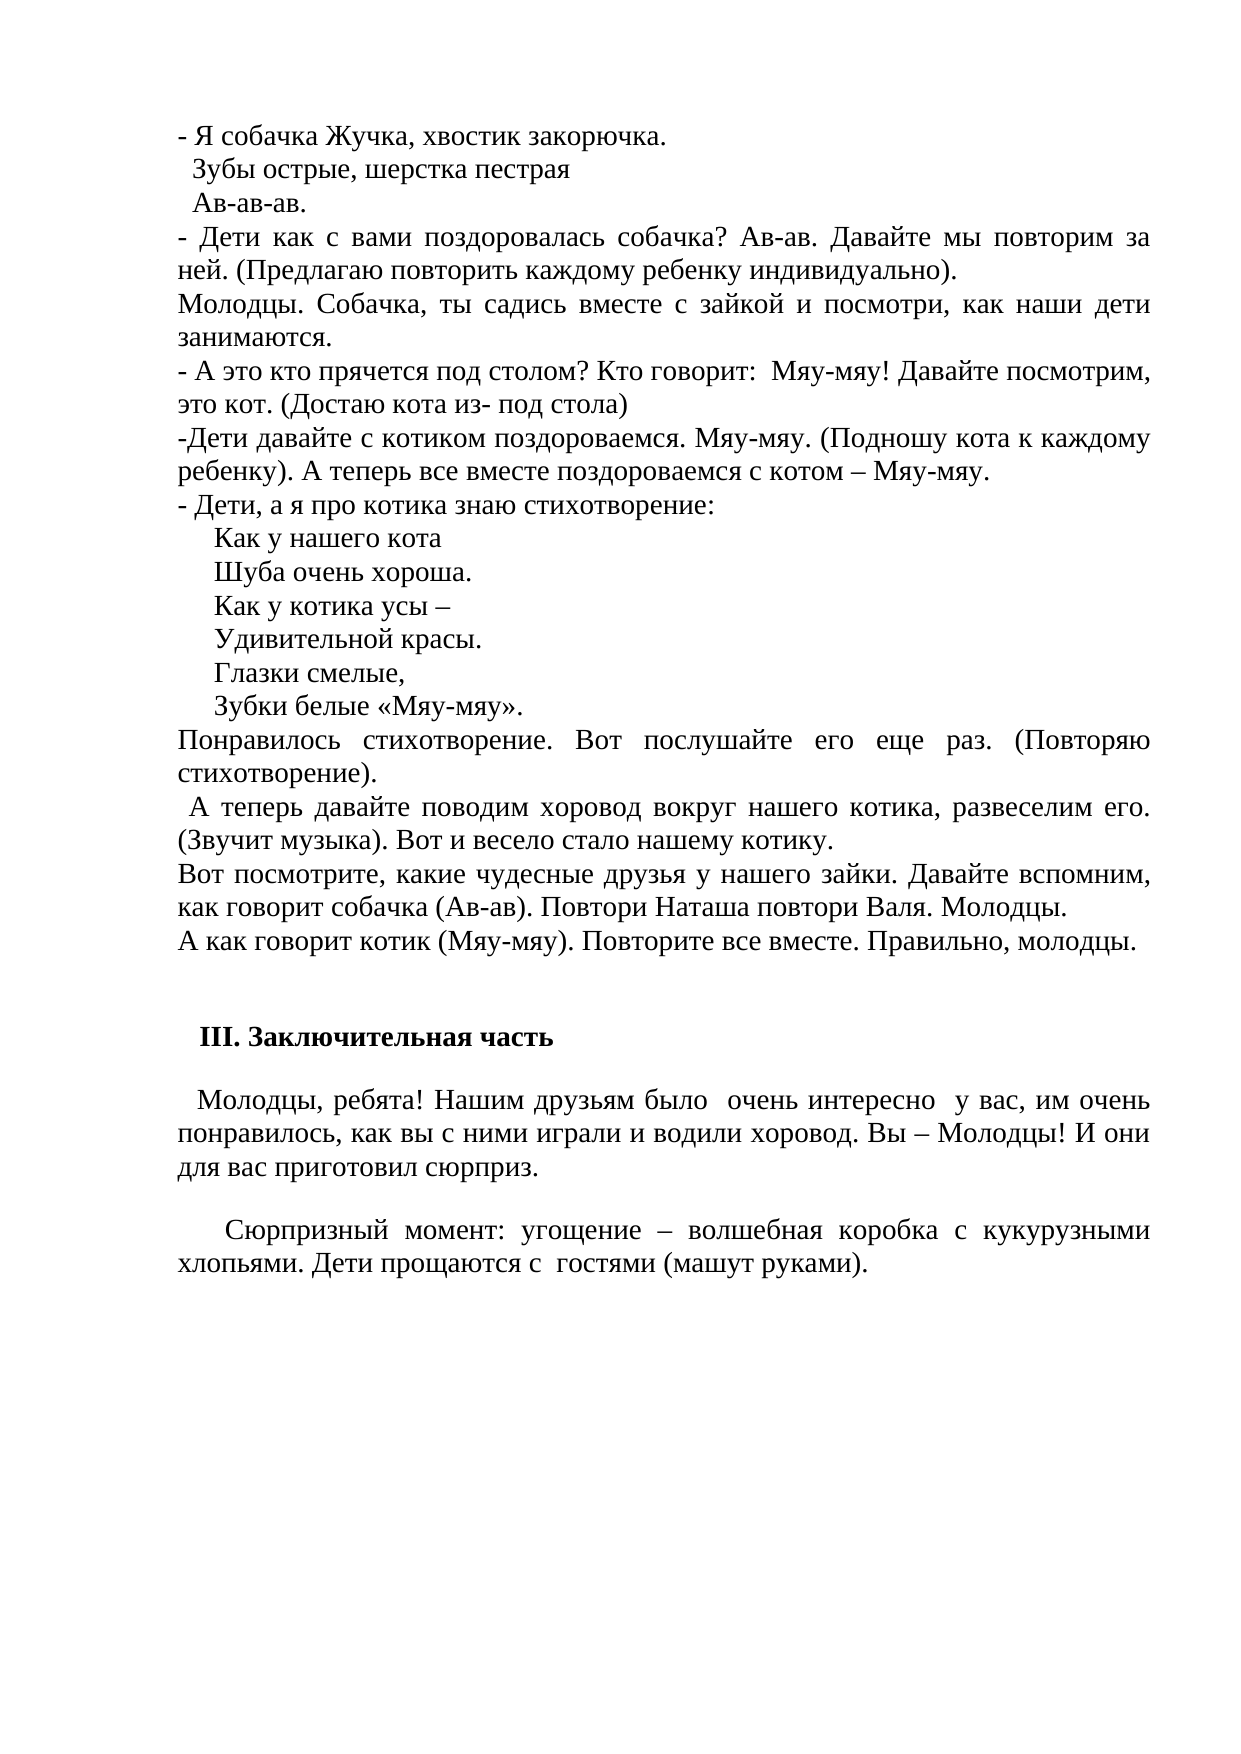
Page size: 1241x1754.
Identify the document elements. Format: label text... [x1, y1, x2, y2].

text Шуба очень хороша. [177, 554, 1152, 588]
text -Дети давайте с котиком поздороваемся. Мяу-мяу. (Подношу кота к каждому ребенку). А теперь все вместе поздороваемся с котом – Мяу-мяу. [177, 420, 1152, 487]
text Вот посмотрите, какие чудесные друзья у нашего зайки. Давайте вспомним, как говорит собачка (Ав-ав). Повтори Наташа повтори Валя. Молодцы. [177, 856, 1152, 923]
text А как говорит котик (Мяу-мяу). Повторите все вместе. Правильно, молодцы. [177, 923, 1152, 957]
text Ав-ав-ав. [177, 185, 1152, 219]
text Понравилось стихотворение. Вот послушайте его еще раз. (Повторяю стихотворение). [177, 722, 1152, 789]
text III. Заключительная часть [177, 1019, 1152, 1053]
text - Я собачка Жучка, хвостик закорючка. [177, 118, 1152, 152]
text Как у нашего кота [177, 521, 1152, 554]
text - Дети, а я про котика знаю стихотворение: [177, 487, 1152, 521]
text - Дети как с вами поздоровалась собачка? Ав-ав. Давайте мы повторим за ней. (Предлагаю повторить каждому ребенку индивидуально). [177, 219, 1152, 286]
text - А это кто прячется под столом? Кто говорит: Мяу-мяу! Давайте посмотрим, это кот. (Достаю кота из- под стола) [177, 353, 1152, 420]
text А теперь давайте поводим хоровод вокруг нашего котика, развеселим его. (Звучит музыка). Вот и весело стало нашему котику. [177, 789, 1152, 856]
text Глазки смелые, [177, 655, 1152, 688]
text Зубы острые, шерстка пестрая [177, 152, 1152, 185]
text Молодцы. Собачка, ты садись вместе с зайкой и посмотри, как наши дети занимаются. [177, 286, 1152, 353]
text Зубки белые «Мяу-мяу». [177, 688, 1152, 722]
text Сюрпризный момент: угощение – волшебная коробка с кукурузными хлопьями. Дети прощаются с гостями (машут руками). [177, 1212, 1152, 1279]
text Удивительной красы. [177, 621, 1152, 655]
text Молодцы, ребята! Нашим друзьям было очень интересно у вас, им очень понравилось, как вы с ними играли и водили хоровод. Вы – Молодцы! И они для вас приготовил сюрприз. [177, 1082, 1152, 1183]
text Как у котика усы – [177, 588, 1152, 621]
